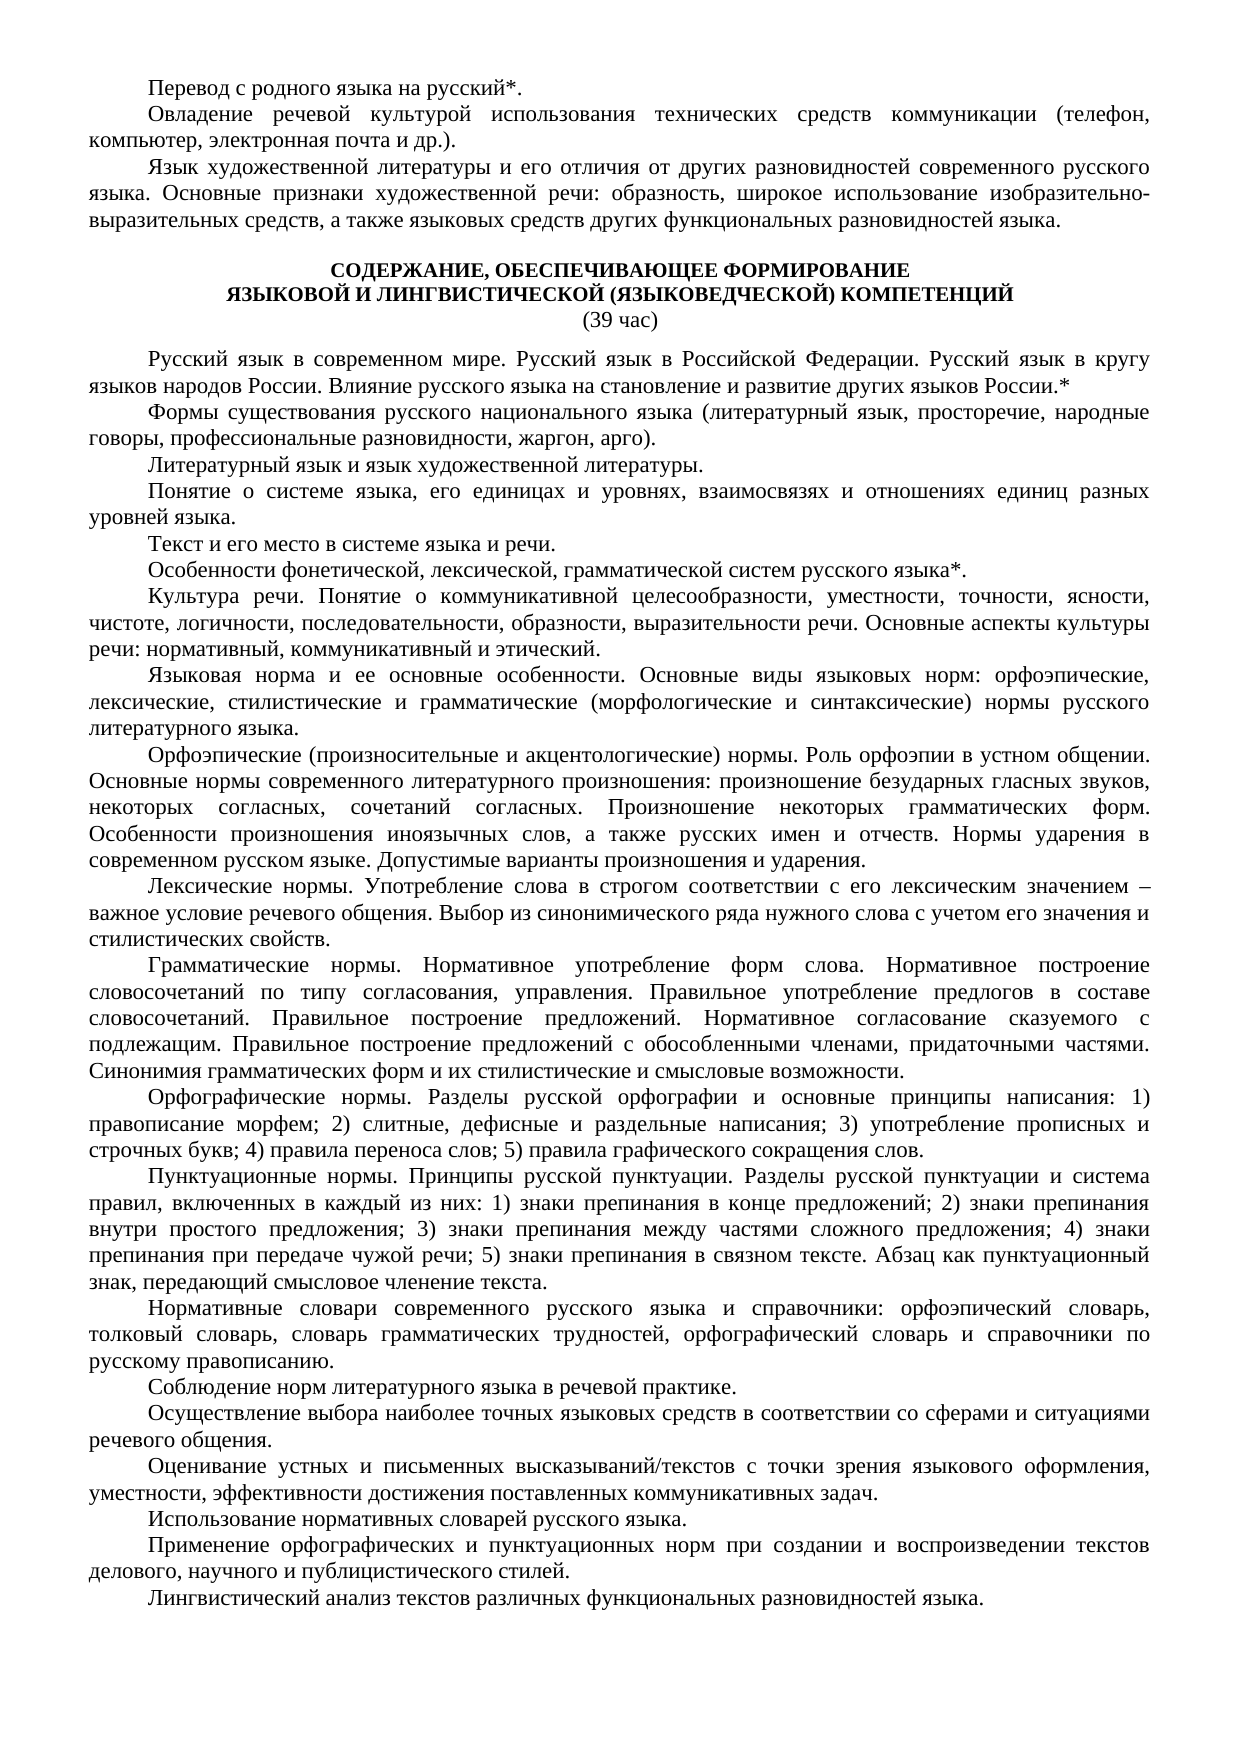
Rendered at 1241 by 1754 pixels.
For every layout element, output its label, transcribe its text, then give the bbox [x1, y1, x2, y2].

text Орфографические нормы. Разделы русской орфографии и основные принципы написания: 1) правописание морфем; 2) слитные, дефисные и раздельные написания; 3) употребление прописных и строчных букв; 4) правила переноса слов; 5) правила графического сокращения слов. [89, 1083, 1152, 1162]
text Соблюдение норм литературного языка в речевой практике. [89, 1373, 1152, 1399]
text Текст и его место в системе языка и речи. [89, 530, 1152, 556]
text Культура речи. Понятие о коммуникативной целесообразности, уместности, точности, ясности, чистоте, логичности, последовательности, образности, выразительности речи. Основные аспекты культуры речи: нормативный, коммуникативный и этический. [89, 582, 1152, 662]
text Языковая норма и ее основные особенности. Основные виды языковых норм: орфоэпические, лексические, стилистические и грамматические (морфологические и синтаксические) нормы русского литературного языка. [89, 662, 1152, 741]
text Использование нормативных словарей русского языка. [89, 1505, 1152, 1531]
text Оценивание устных и письменных высказываний/текстов с точки зрения языкового оформления, уместности, эффективности достижения поставленных коммуникативных задач. [89, 1452, 1152, 1505]
text Орфоэпические (произносительные и акцентологические) нормы. Роль орфоэпии в устном общении. Основные нормы современного литературного произношения: произношение безударных гласных звуков, некоторых согласных, сочетаний согласных. Произношение некоторых грамматических форм. Особенности произношения иноязычных слов, а также русских имен и отчеств. Нормы ударения в современном русском языке. Допустимые варианты произношения и ударения. [89, 741, 1152, 872]
text Перевод с родного языка на русский*. [89, 74, 1152, 100]
text Литературный язык и язык художественной литературы. [89, 451, 1152, 477]
text Формы существования русского национального языка (литературный язык, просторечие, народные говоры, профессиональные разновидности, жаргон, арго). [89, 398, 1152, 451]
text Лингвистический анализ текстов различных функциональных разновидностей языка. [89, 1584, 1152, 1610]
text содержание, обеспечивающее формирование языковой и ЛингвистическоЙ (языковедческой) компетенций [89, 258, 1152, 306]
text Нормативные словари современного русского языка и справочники: орфоэпический словарь, толковый словарь, словарь грамматических трудностей, орфографический словарь и справочники по русскому правописанию. [89, 1294, 1152, 1373]
text Понятие о системе языка, его единицах и уровнях, взаимосвязях и отношениях единиц разных уровней языка. [89, 477, 1152, 530]
text Особенности фонетической, лексической, грамматической систем русского языка*. [89, 556, 1152, 582]
text Овладение речевой культурой использования технических средств коммуникации (телефон, компьютер, электронная почта и др.). [89, 100, 1152, 153]
text Язык художественной литературы и его отличия от других разновидностей современного русского языка. Основные признаки художественной речи: образность, широкое использование изобразительно-выразительных средств, а также языковых средств других функциональных разновидностей языка. [89, 153, 1152, 232]
text Осуществление выбора наиболее точных языковых средств в соответствии со сферами и ситуациями речевого общения. [89, 1399, 1152, 1452]
text Пунктуационные нормы. Принципы русской пунктуации. Разделы русской пунктуации и система правил, включенных в каждый из них: 1) знаки препинания в конце предложений; 2) знаки препинания внутри простого предложения; 3) знаки препинания между частями сложного предложения; 4) знаки препинания при передаче чужой речи; 5) знаки препинания в связном тексте. Абзац как пунктуационный знак, передающий смысловое членение текста. [89, 1162, 1152, 1294]
text (39 час) [89, 306, 1152, 333]
text Русский язык в современном мире. Русский язык в Российской Федерации. Русский язык в кругу языков народов России. Влияние русского языка на становление и развитие других языков России.* [89, 345, 1152, 398]
text Лексические нормы. Употребление слова в строгом соответствии с его лексическим значением – важное условие речевого общения. Выбор из синонимического ряда нужного слова с учетом его значения и стилистических свойств. [89, 872, 1152, 951]
text Применение орфографических и пунктуационных норм при создании и воспроизведении текстов делового, научного и публицистического стилей. [89, 1531, 1152, 1584]
text Грамматические нормы. Нормативное употребление форм слова. Нормативное построение словосочетаний по типу согласования, управления. Правильное употребление предлогов в составе словосочетаний. Правильное построение предложений. Нормативное согласование сказуемого с подлежащим. Правильное построение предложений с обособленными членами, придаточными частями. Синонимия грамматических форм и их стилистические и смысловые возможности. [89, 951, 1152, 1083]
